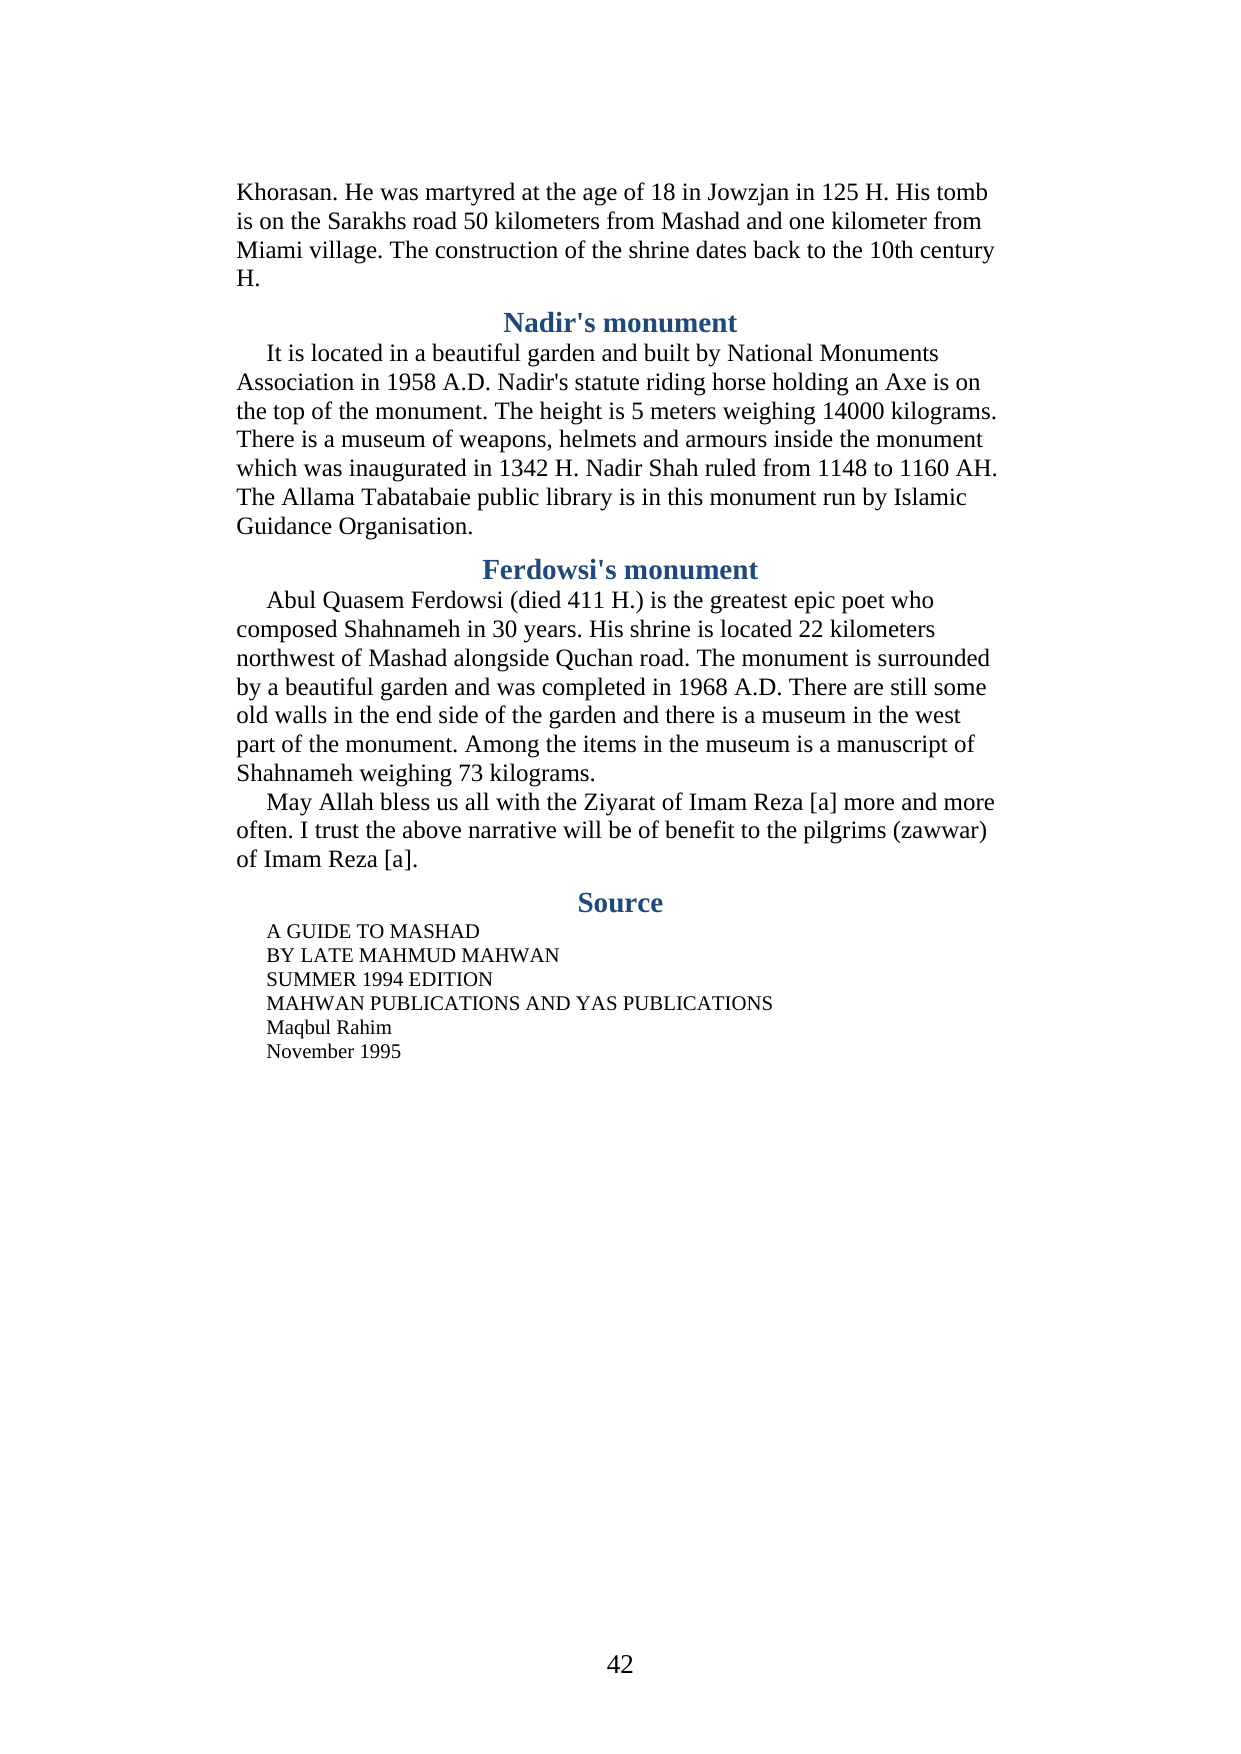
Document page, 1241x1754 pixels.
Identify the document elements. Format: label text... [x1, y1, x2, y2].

subtitle Nadir's monument [236, 305, 1004, 338]
text BY LATE MAHMUD MAHWAN [236, 943, 1004, 967]
text MAHWAN PUBLICATIONS AND YAS PUBLICATIONS [236, 991, 1004, 1015]
subtitle Source [236, 886, 1004, 919]
subtitle Ferdowsi's monument [236, 552, 1004, 586]
text May Allah bless us all with the Ziyarat of Imam Reza [a] more and more often. I trust the above narrative will be of benefit to the pilgrims (zawwar) of Imam Reza [a]. [236, 787, 1004, 873]
text Khorasan. He was martyred at the age of 18 in Jowzjan in 125 H. His tomb is on the Sarakhs road 50 kilometers from Mashad and one kilometer from Miami village. The construction of the shrine dates back to the 10th century H. [236, 177, 1004, 292]
text SUMMER 1994 EDITION [236, 967, 1004, 991]
text Abul Quasem Ferdowsi (died 411 H.) is the greatest epic poet who composed Shahnameh in 30 years. His shrine is located 22 kilometers northwest of Mashad alongside Quchan road. The monument is surrounded by a beautiful garden and was completed in 1968 A.D. There are still some old walls in the end side of the garden and there is a museum in the west part of the monument. Among the items in the museum is a manuscript of Shahnameh weighing 73 kilograms. [236, 586, 1004, 787]
text November 1995 [236, 1039, 1004, 1063]
text Maqbul Rahim [236, 1015, 1004, 1039]
text It is located in a beautiful garden and built by National Monuments Association in 1958 A.D. Nadir's statute riding horse holding an Axe is on the top of the monument. The height is 5 meters weighing 14000 kilograms. There is a museum of weapons, helmets and armours inside the monument which was inaugurated in 1342 H. Nadir Shah ruled from 1148 to 1160 AH. The Allama Tabatabaie public library is in this monument run by Islamic Guidance Organisation. [236, 338, 1004, 539]
text A GUIDE TO MASHAD [236, 919, 1004, 943]
